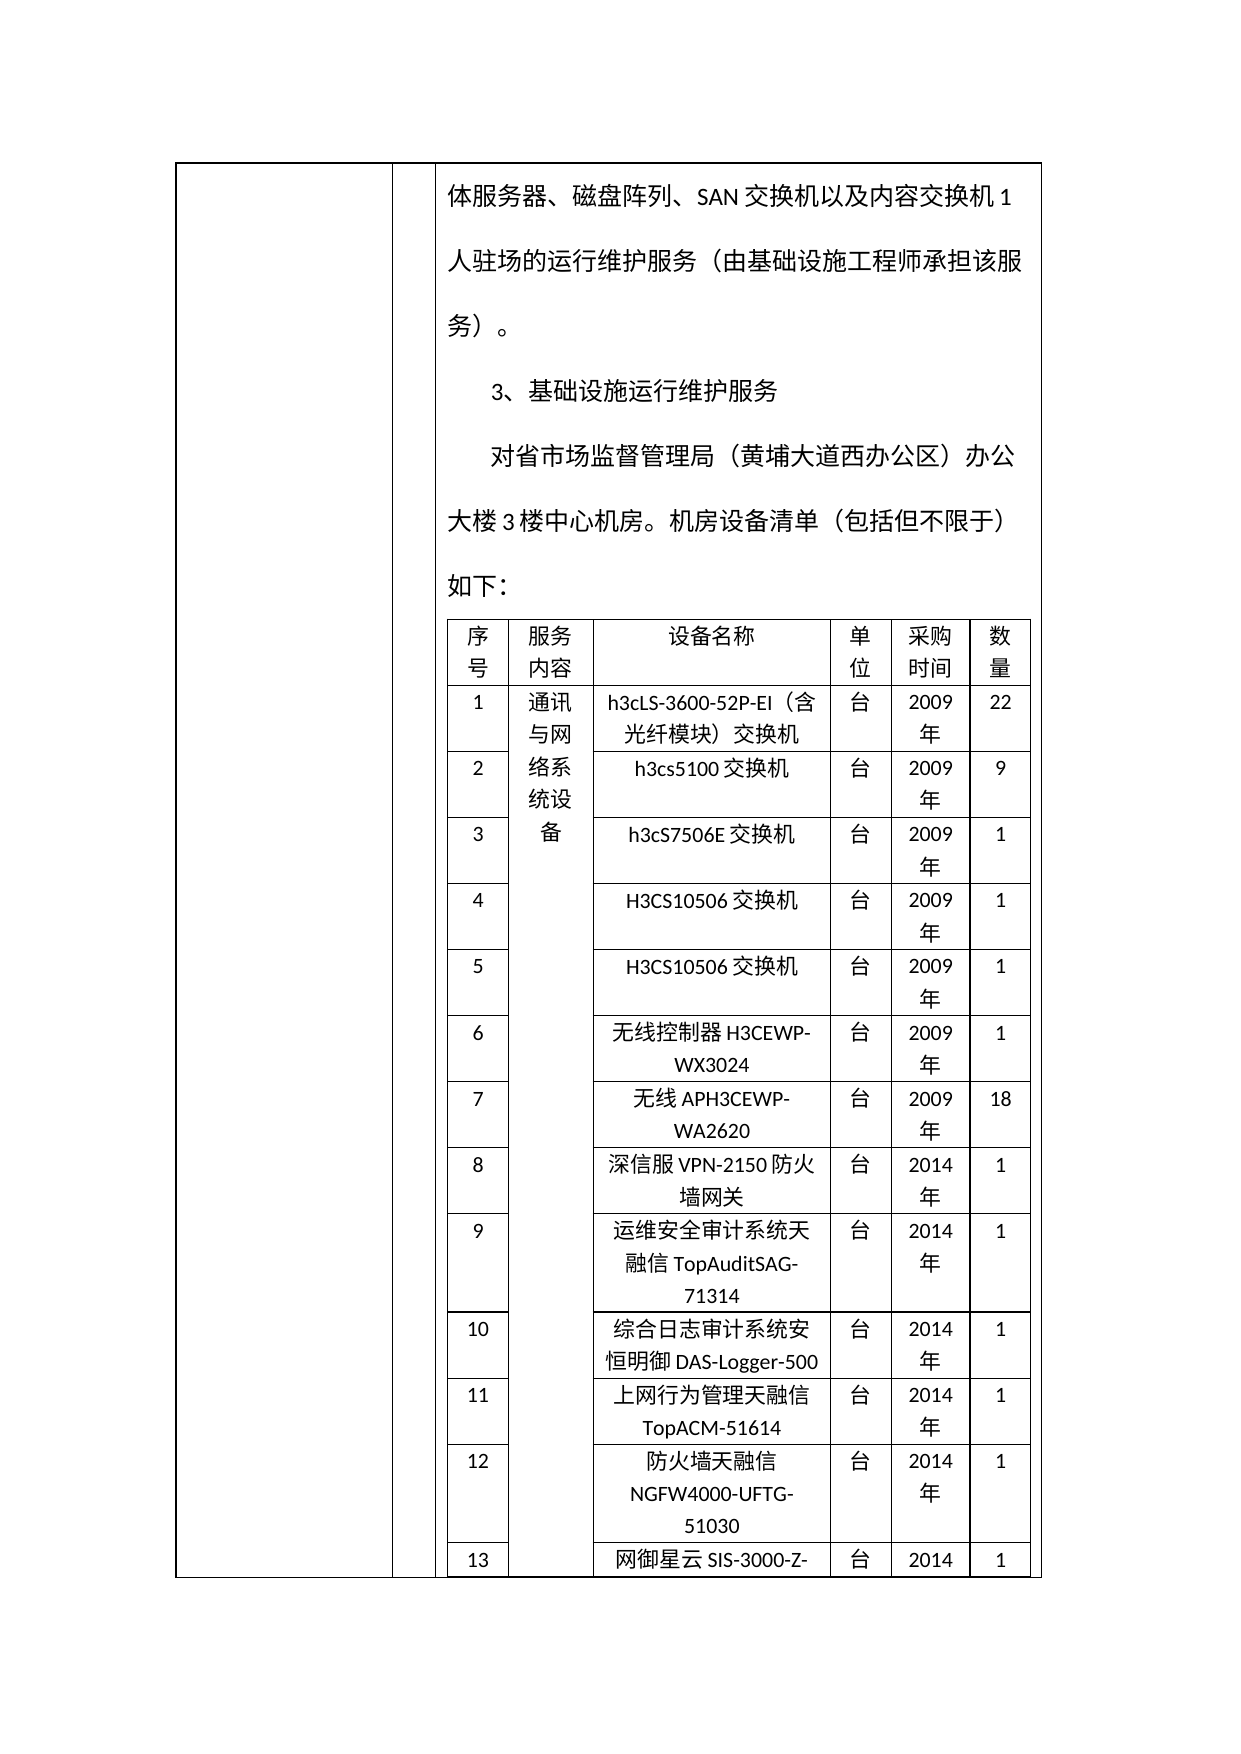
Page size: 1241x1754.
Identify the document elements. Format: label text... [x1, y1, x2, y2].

table_cell [177, 164, 392, 1577]
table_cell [436, 164, 1041, 1577]
table_cell 1 [393, 164, 435, 1577]
